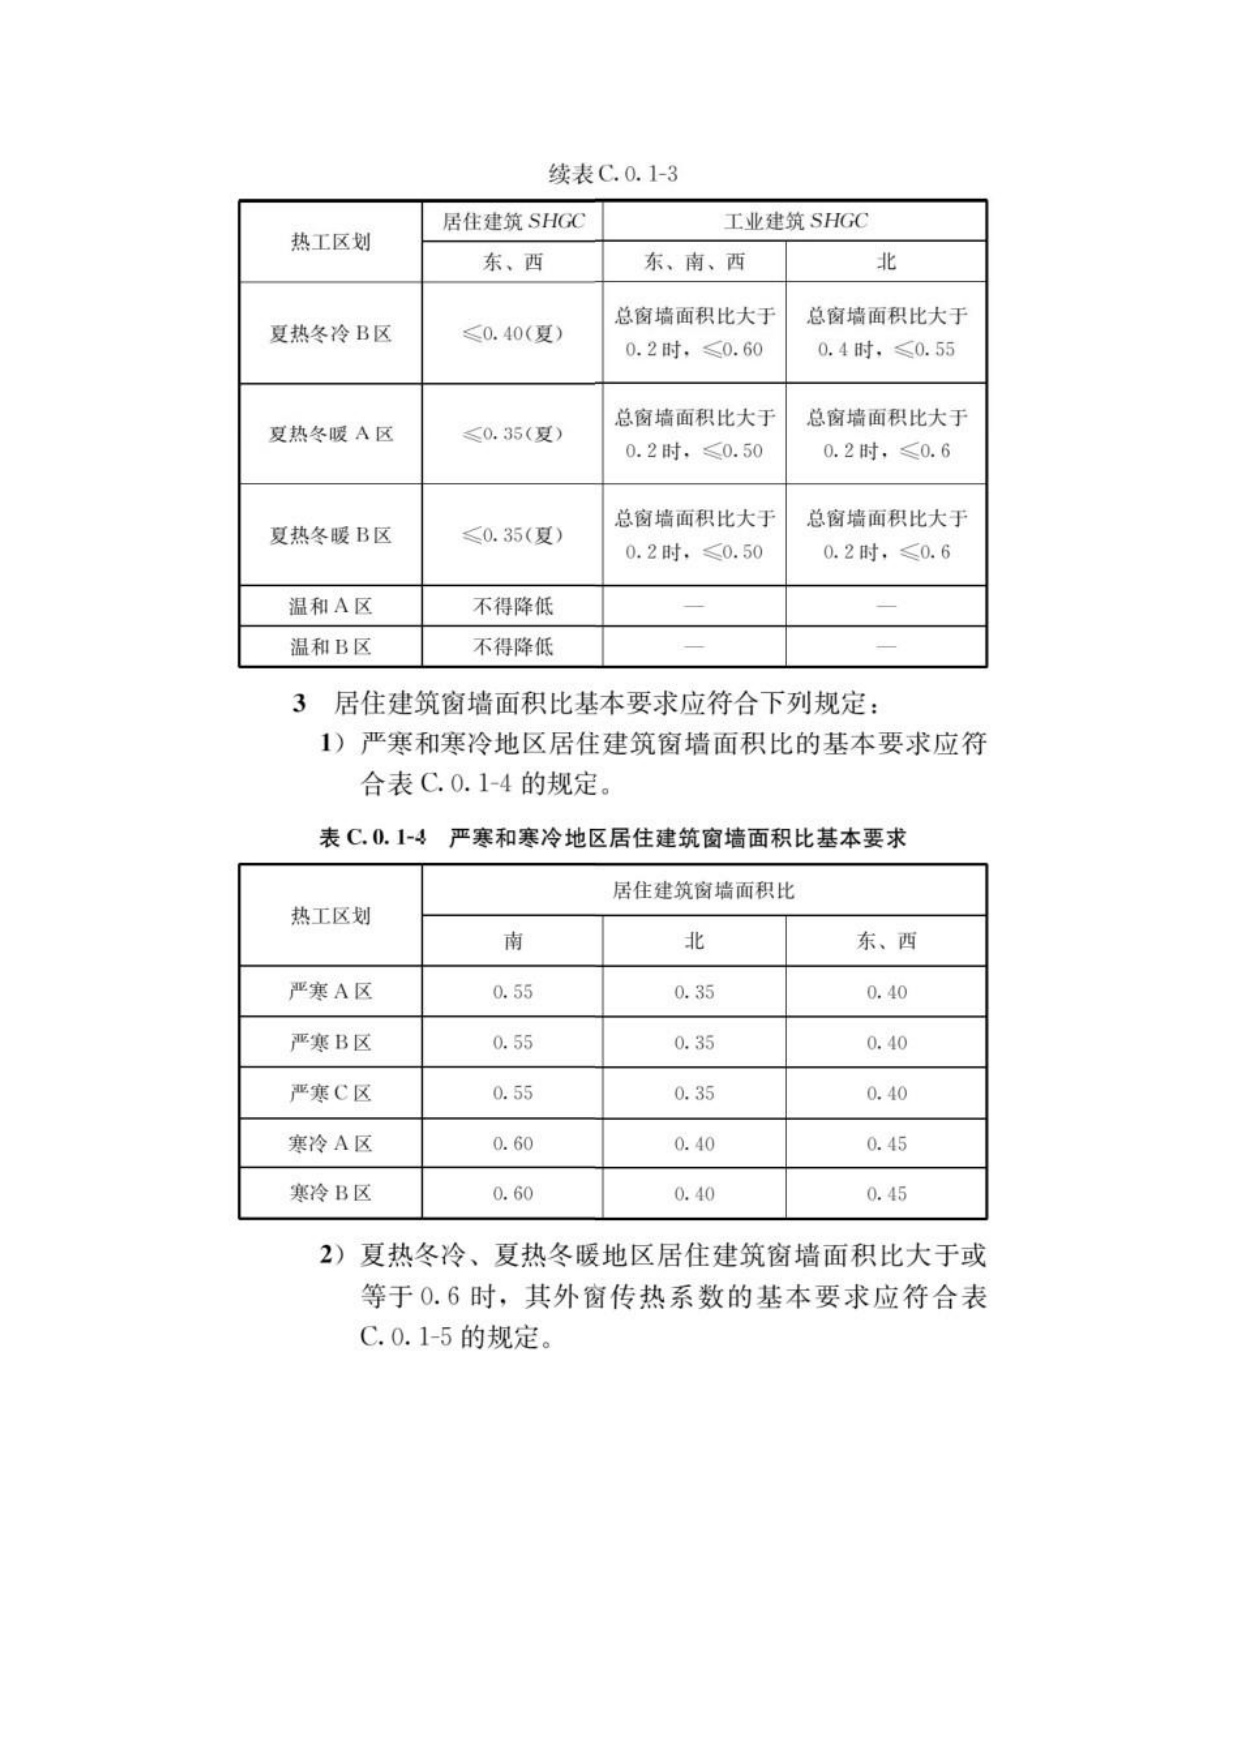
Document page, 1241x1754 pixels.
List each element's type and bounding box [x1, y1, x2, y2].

picture [187, 162, 1053, 1360]
